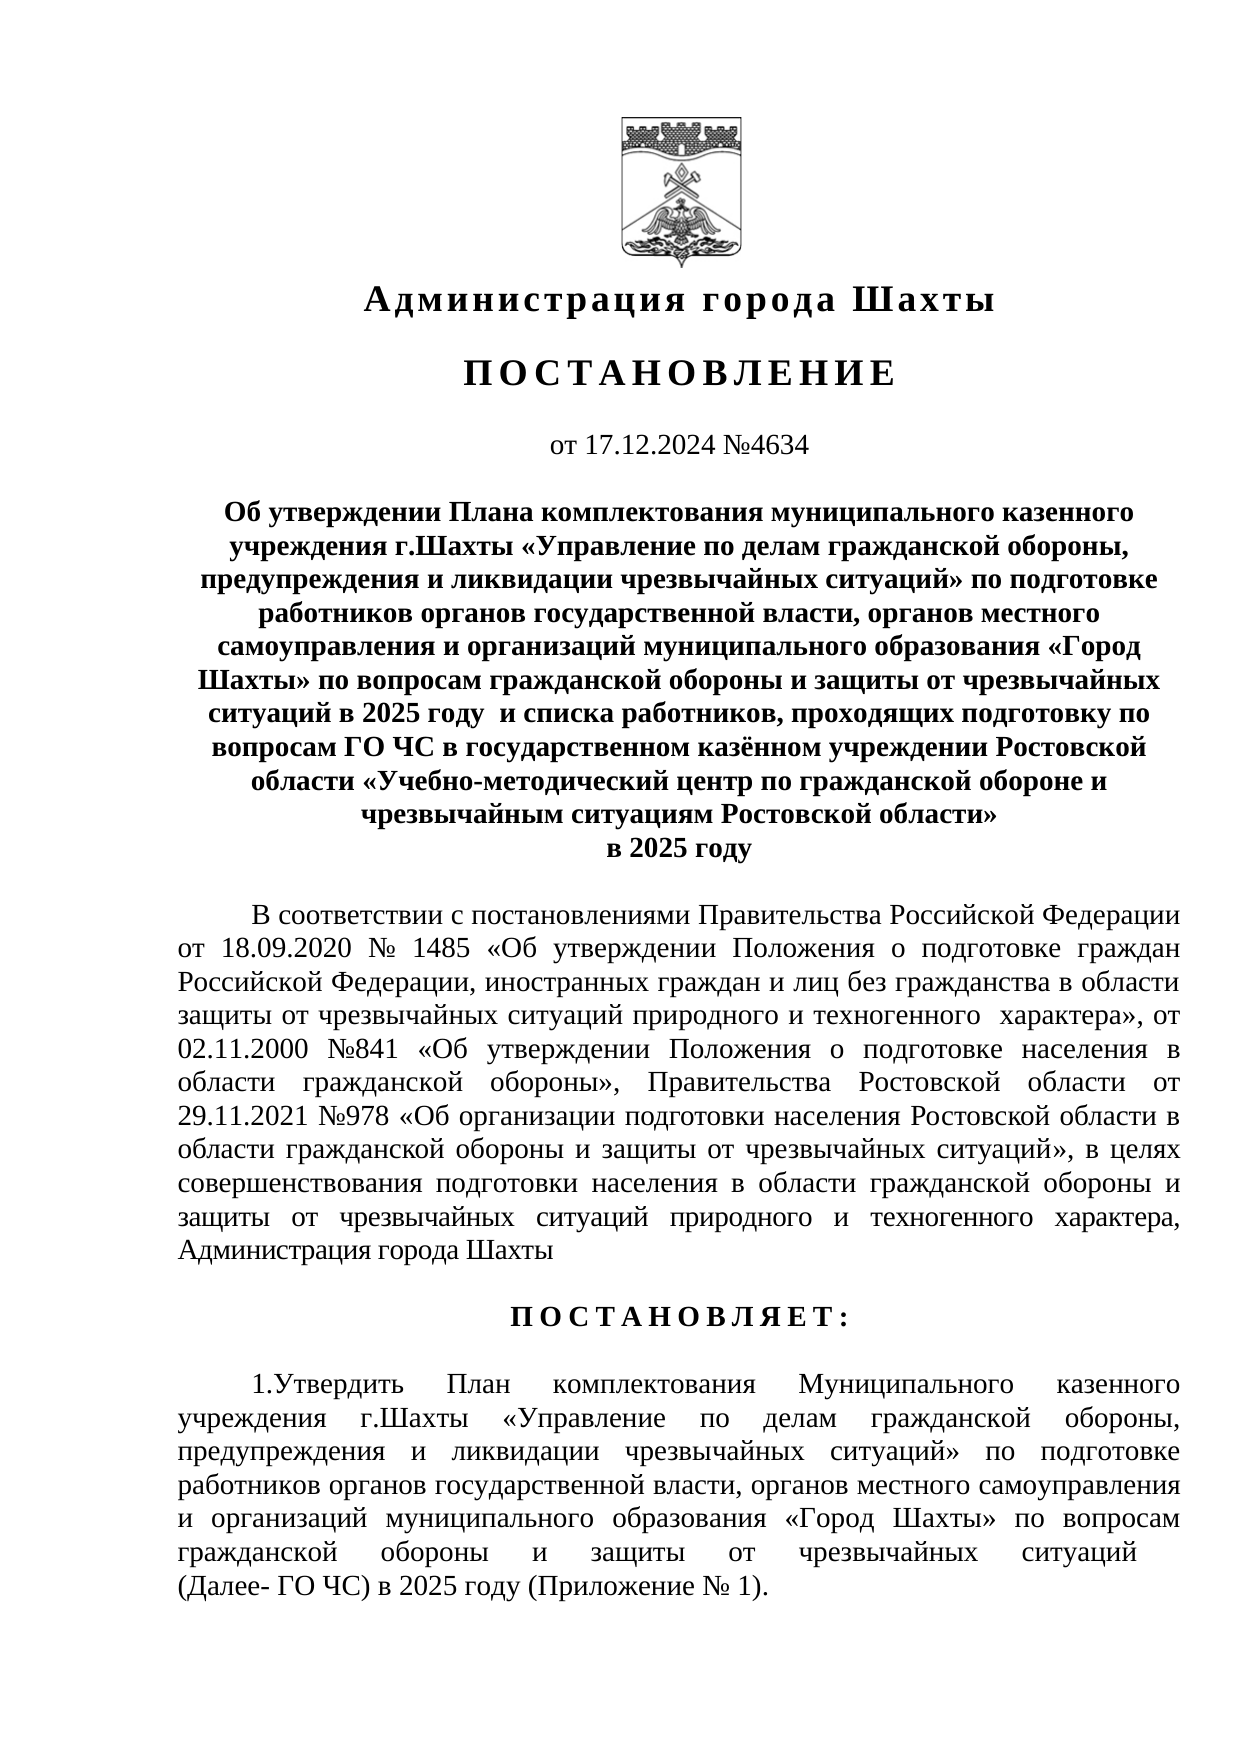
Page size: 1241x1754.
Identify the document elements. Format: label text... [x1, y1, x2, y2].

text В соответствии с постановлениями Правительства Российской Федерации от 18.09.2020 № 1485 «Об утверждении Положения о подготовке граждан Российской Федерации, иностранных граждан и лиц без гражданства в области защиты от чрезвычайных ситуаций природного и техногенного характера», от 02.11.2000 №841 «Об утверждении Положения о подготовке населения в области гражданской обороны», Правительства Ростовской области от 29.11.2021 №978 «Об организации подготовки населения Ростовской области в области гражданской обороны и защиты от чрезвычайных ситуаций», в целях совершенствования подготовки населения в области гражданской обороны и защиты от чрезвычайных ситуаций природного и техногенного характера, Администрация города Шахты [177, 897, 1181, 1266]
text в 2025 году [177, 830, 1181, 863]
text ПОСТАНОВЛЯЕТ: [177, 1299, 1181, 1333]
text от 17.12.2024 №4634 [177, 427, 1181, 461]
text 1.Утвердить План комплектования Муниципального казенного учреждения г.Шахты «Управление по делам гражданской обороны, предупреждения и ликвидации чрезвычайных ситуаций» по подготовке работников органов государственной власти, органов местного самоуправления и организаций муниципального образования «Город Шахты» по вопросам гражданской обороны и защиты от чрезвычайных ситуаций (Далее- ГО ЧС) в 2025 году (Приложение № 1). [177, 1366, 1181, 1601]
text Администрация города Шахты [177, 276, 1181, 319]
text Об утверждении Плана комплектования муниципального казенного учреждения г.Шахты «Управление по делам гражданской обороны, предупреждения и ликвидации чрезвычайных ситуаций» по подготовке работников органов государственной власти, органов местного самоуправления и организаций муниципального образования «Город Шахты» по вопросам гражданской обороны и защиты от чрезвычайных ситуаций в 2025 году и списка работников, проходящих подготовку по вопросам ГО ЧС в государственном казённом учреждении Ростовской области «Учебно-методический центр по гражданской обороне и чрезвычайным ситуациям Ростовской области» [177, 494, 1181, 830]
text ПОСТАНОВЛЕНИЕ [177, 351, 1181, 394]
picture [621, 117, 742, 268]
